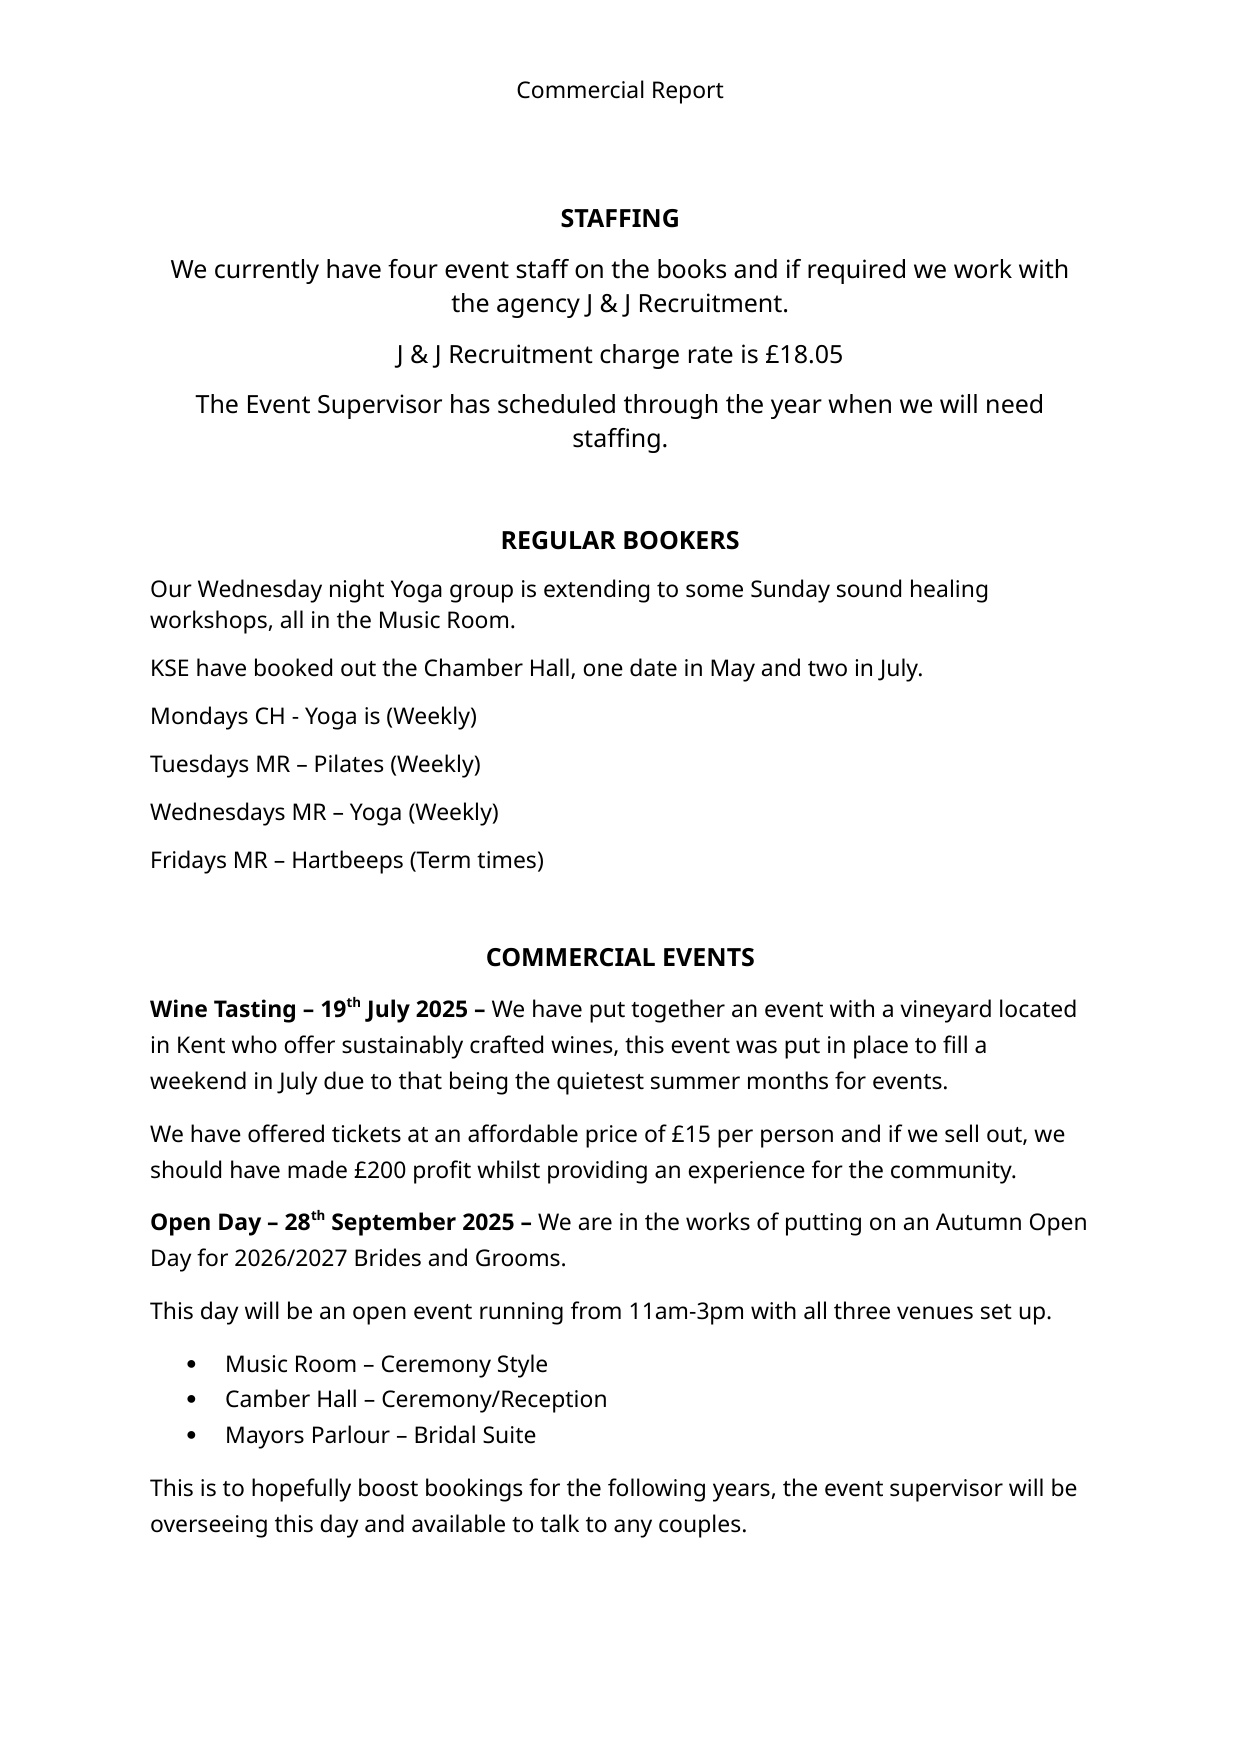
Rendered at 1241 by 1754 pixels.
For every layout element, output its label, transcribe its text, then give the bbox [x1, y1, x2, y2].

text COMMERCIAL EVENTS [150, 940, 1090, 974]
text Fridays MR – Hartbeeps (Term times) [150, 844, 1090, 875]
text KSE have booked out the Chamber Hall, one date in May and two in July. [150, 652, 1090, 684]
text Our Wednesday night Yoga group is extending to some Sunday sound healing workshops, all in the Music Room. [150, 573, 1090, 636]
text We currently have four event staff on the books and if required we work with the agency J & J Recruitment. [150, 251, 1090, 319]
text Wine Tasting – 19th July 2025 – We have put together an event with a vineyard located in Kent who offer sustainably crafted wines, this event was put in place to fill a weekend in July due to that being the quietest summer months for events. [150, 993, 1090, 1096]
text We have offered tickets at an affordable price of £15 per person and if we sell out, we should have made £200 profit whilst providing an experience for the community. [150, 1118, 1090, 1185]
text Wednesdays MR – Yoga (Weekly) [150, 796, 1090, 827]
text Open Day – 28th September 2025 – We are in the works of putting on an Autumn Open Day for 2026/2027 Brides and Grooms. [150, 1206, 1090, 1273]
text Mondays CH - Yoga is (Weekly) [150, 700, 1090, 732]
list Music Room – Ceremony Style [187, 1347, 1090, 1379]
text STAFFING [150, 201, 1090, 235]
text The Event Supervisor has scheduled through the year when we will need staffing. [150, 387, 1090, 455]
text This is to hopefully boost bookings for the following years, the event supervisor will be overseeing this day and available to talk to any couples. [150, 1472, 1090, 1539]
list Camber Hall – Ceremony/Reception [187, 1383, 1090, 1415]
text REGULAR BOOKERS [150, 522, 1090, 557]
text J & J Recruitment charge rate is £18.05 [150, 336, 1090, 370]
list Mayors Parlour – Bridal Suite [187, 1419, 1090, 1451]
text This day will be an open event running from 11am-3pm with all three venues set up. [150, 1295, 1090, 1326]
text Tuesdays MR – Pilates (Weekly) [150, 748, 1090, 779]
